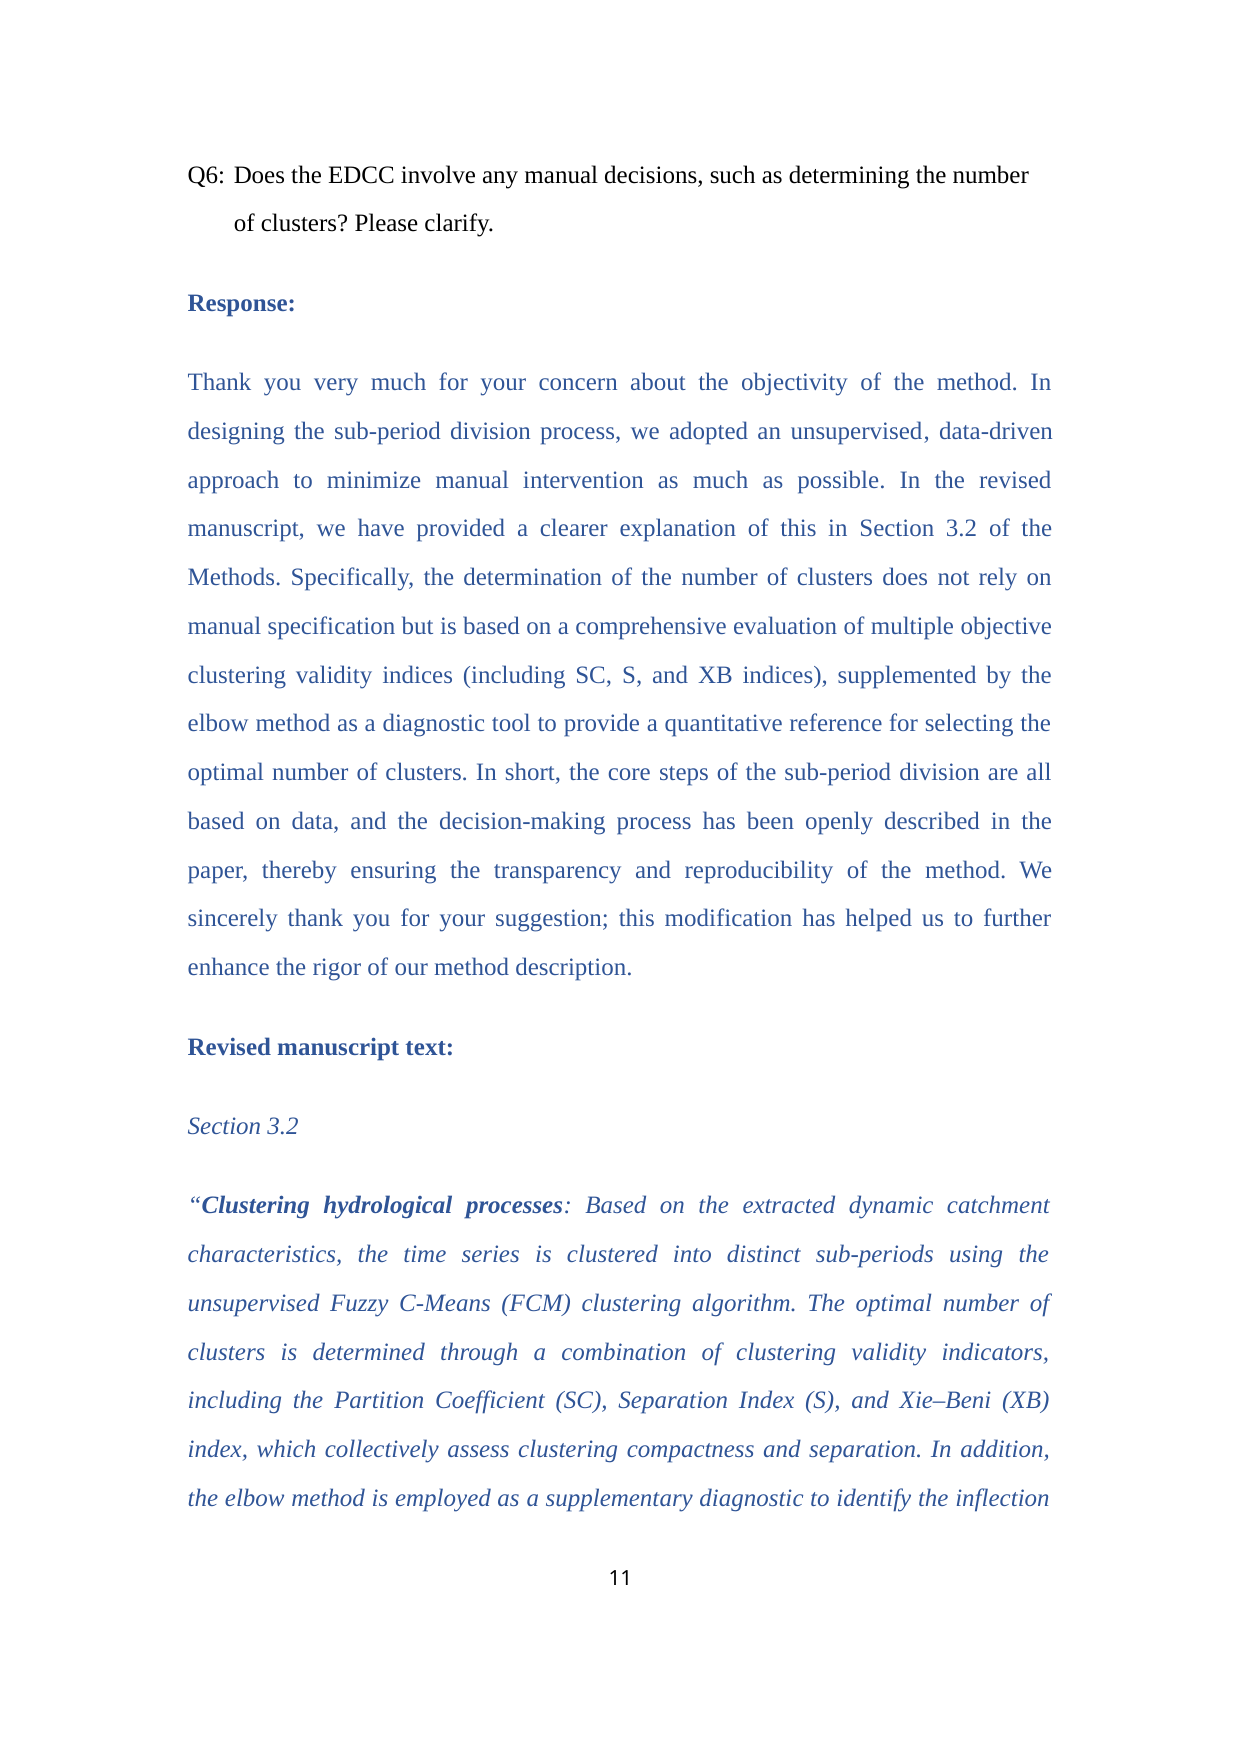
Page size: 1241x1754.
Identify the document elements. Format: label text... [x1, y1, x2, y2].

subtitle Does the EDCC involve any manual decisions, such as determining the number of clusters? Please clarify. [187, 158, 1053, 239]
text Section 3.2 [187, 1109, 1053, 1142]
text Thank you very much for your concern about the objectivity of the method. In designing the sub-period division process, we adopted an unsupervised, data-driven approach to minimize manual intervention as much as possible. In the revised manuscript, we have provided a clearer explanation of this in Section 3.2 of the Methods. Specifically, the determination of the number of clusters does not rely on manual specification but is based on a comprehensive evaluation of multiple objective clustering validity indices (including SC, S, and XB indices), supplemented by the elbow method as a diagnostic tool to provide a quantitative reference for selecting the optimal number of clusters. In short, the core steps of the sub-period division are all based on data, and the decision-making process has been openly described in the paper, thereby ensuring the transparency and reproducibility of the method. We sincerely thank you for your suggestion; this modification has helped us to further enhance the rigor of our method description. [187, 365, 1053, 983]
text Revised manuscript text: [187, 1030, 1053, 1062]
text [187, 1188, 1053, 1513]
text Response: [187, 286, 1053, 318]
